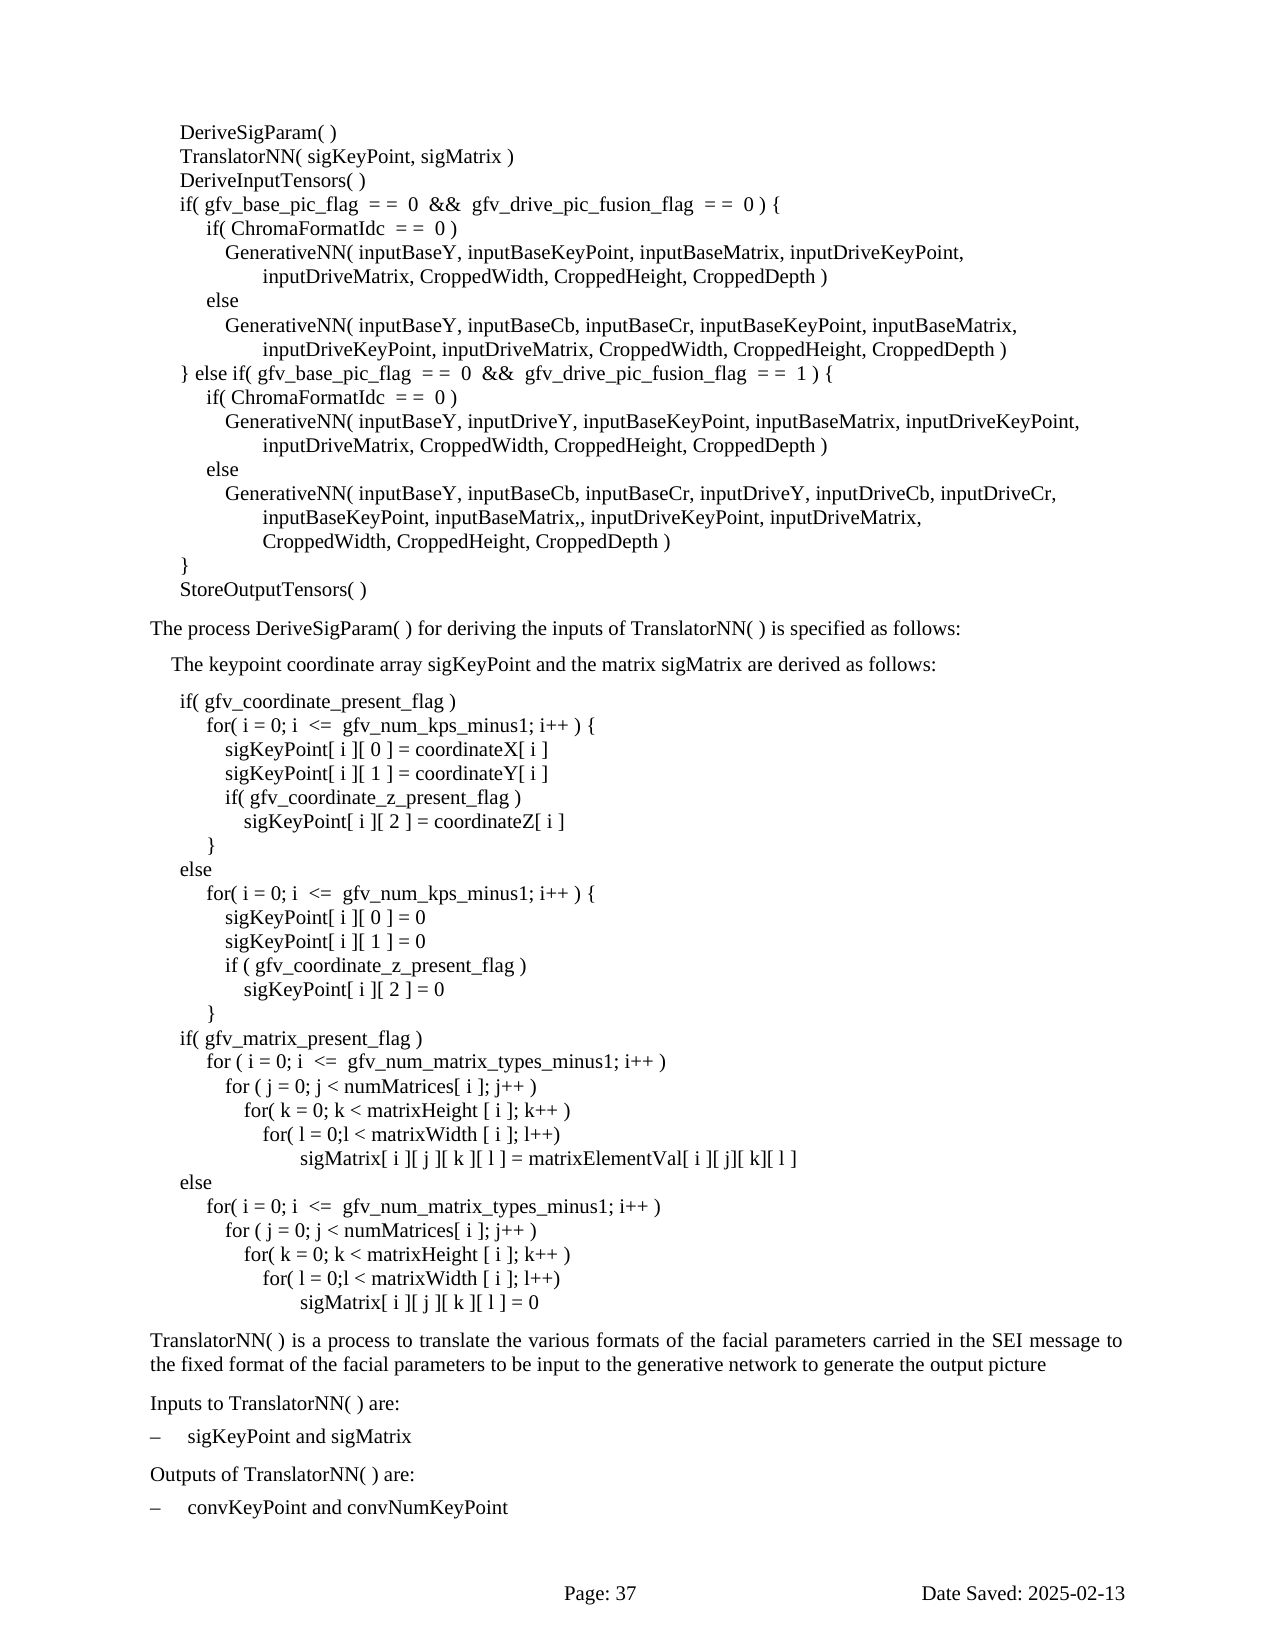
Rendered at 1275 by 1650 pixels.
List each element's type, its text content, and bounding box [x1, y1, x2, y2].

list convKeyPoint and convNumKeyPoint [150, 1495, 1125, 1519]
text The keypoint coordinate array sigKeyPoint and the matrix sigMatrix are derived as follows: [171, 652, 1125, 676]
text TranslatorNN( ) is a process to translate the various formats of the facial parameters carried in the SEI message to the fixed format of the facial parameters to be input to the generative network to generate the output picture [150, 1328, 1125, 1376]
text Inputs to TranslatorNN( ) are: [150, 1391, 1125, 1415]
text if( gfv_coordinate_present_flag ) for( i = 0; i <= gfv_num_kps_minus1; i++ ) { sigKeyPoint[ i ][ 0 ] = coordinateX[ i ] sigKeyPoint[ i ][ 1 ] = coordinateY[ i ] if( gfv_coordinate_z_present_flag ) sigKeyPoint[ i ][ 2 ] = coordinateZ[ i ] } else for( i = 0; i <= gfv_num_kps_minus1; i++ ) { sigKeyPoint[ i ][ 0 ] = 0 sigKeyPoint[ i ][ 1 ] = 0 if ( gfv_coordinate_z_present_flag ) sigKeyPoint[ i ][ 2 ] = 0 } if( gfv_matrix_present_flag ) for ( i = 0; i <= gfv_num_matrix_types_minus1; i++ ) for ( j = 0; j < numMatrices[ i ]; j++ ) for( k = 0; k < matrixHeight [ i ]; k++ ) for( l = 0;l < matrixWidth [ i ]; l++) sigMatrix[ i ][ j ][ k ][ l ] = matrixElementVal[ i ][ j][ k][ l ] else for( i = 0; i <= gfv_num_matrix_types_minus1; i++ ) for ( j = 0; j < numMatrices[ i ]; j++ ) for( k = 0; k < matrixHeight [ i ]; k++ ) for( l = 0;l < matrixWidth [ i ]; l++) sigMatrix[ i ][ j ][ k ][ l ] = 0 [179, 688, 1125, 1314]
text Outputs of TranslatorNN( ) are: [150, 1462, 1125, 1486]
text The process DeriveSigParam( ) for deriving the inputs of TranslatorNN( ) is specified as follows: [150, 615, 1125, 639]
list sigKeyPoint and sigMatrix [150, 1424, 1125, 1448]
text DeriveSigParam( ) TranslatorNN( sigKeyPoint, sigMatrix ) DeriveInputTensors( ) if( gfv_base_pic_flag = = 0 && gfv_drive_pic_fusion_flag = = 0 ) { if( ChromaFormatIdc = = 0 ) GenerativeNN( inputBaseY, inputBaseKeyPoint, inputBaseMatrix, inputDriveKeyPoint, inputDriveMatrix, CroppedWidth, CroppedHeight, CroppedDepth ) else GenerativeNN( inputBaseY, inputBaseCb, inputBaseCr, inputBaseKeyPoint, inputBaseMatrix, inputDriveKeyPoint, inputDriveMatrix, CroppedWidth, CroppedHeight, CroppedDepth ) } else if( gfv_base_pic_flag = = 0 && gfv_drive_pic_fusion_flag = = 1 ) { if( ChromaFormatIdc = = 0 ) GenerativeNN( inputBaseY, inputDriveY, inputBaseKeyPoint, inputBaseMatrix, inputDriveKeyPoint, inputDriveMatrix, CroppedWidth, CroppedHeight, CroppedDepth ) else GenerativeNN( inputBaseY, inputBaseCb, inputBaseCr, inputDriveY, inputDriveCb, inputDriveCr, inputBaseKeyPoint, inputBaseMatrix,, inputDriveKeyPoint, inputDriveMatrix, CroppedWidth, CroppedHeight, CroppedDepth ) } StoreOutputTensors( ) [179, 120, 1125, 601]
